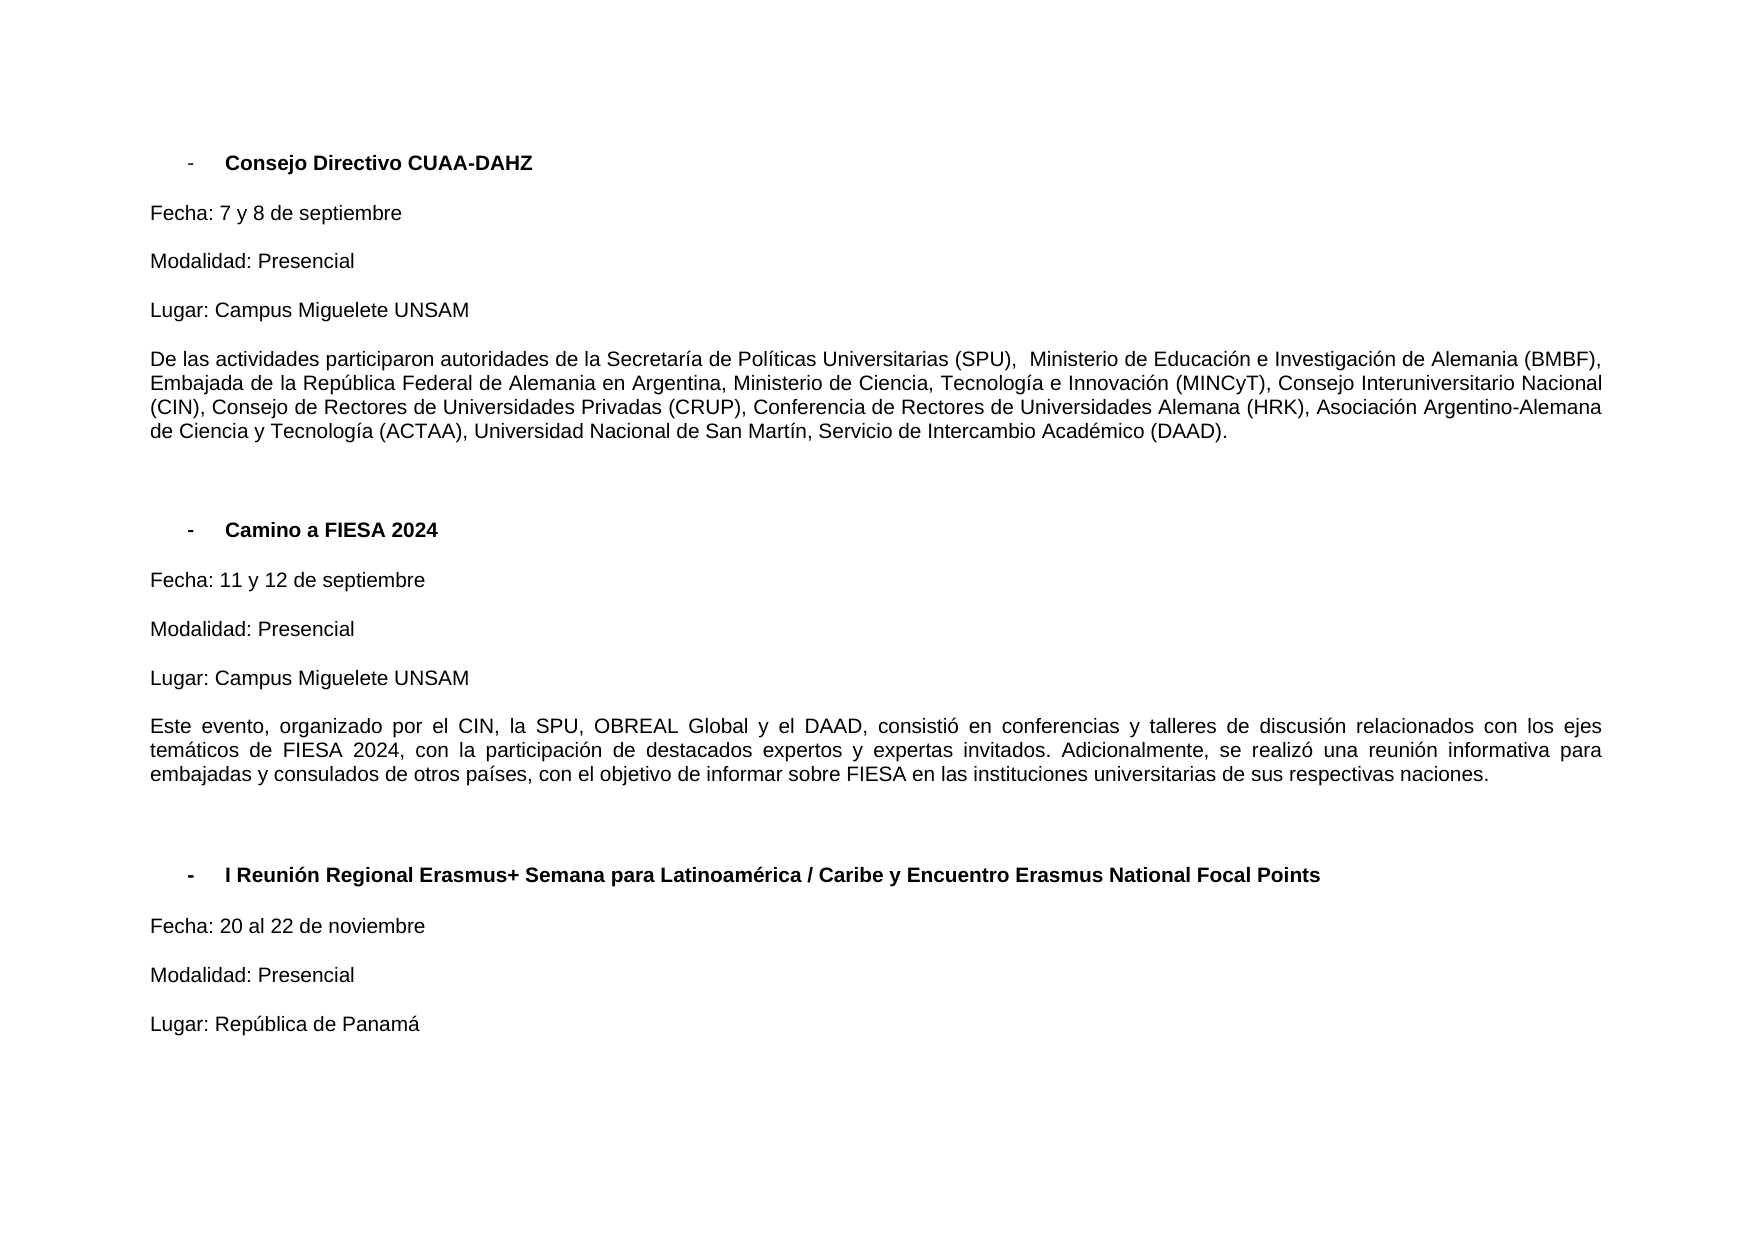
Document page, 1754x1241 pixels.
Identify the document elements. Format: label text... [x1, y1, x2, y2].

text Lugar: República de Panamá [150, 1012, 1604, 1036]
list Camino a FIESA 2024 [187, 517, 1604, 542]
text Modalidad: Presencial [150, 963, 1604, 987]
text Fecha: 11 y 12 de septiembre [150, 567, 1604, 591]
text Lugar: Campus Miguelete UNSAM [150, 665, 1604, 689]
text Este evento, organizado por el CIN, la SPU, OBREAL Global y el DAAD, consistió en conferencias y talleres de discusión relacionados con los ejes temáticos de FIESA 2024, con la participación de destacados expertos y expertas invitados. Adicionalmente, se realizó una reunión informativa para embajadas y consulados de otros países, con el objetivo de informar sobre FIESA en las instituciones universitarias de sus respectivas naciones. [150, 714, 1604, 786]
text Fecha: 7 y 8 de septiembre [150, 200, 1604, 224]
list I Reunión Regional Erasmus+ Semana para Latinoamérica / Caribe y Encuentro Erasmus National Focal Points [187, 860, 1604, 889]
text Lugar: Campus Miguelete UNSAM [150, 298, 1604, 322]
text De las actividades participaron autoridades de la Secretaría de Políticas Universitarias (SPU), Ministerio de Educación e Investigación de Alemania (BMBF), Embajada de la República Federal de Alemania en Argentina, Ministerio de Ciencia, Tecnología e Innovación (MINCyT), Consejo Interuniversitario Nacional (CIN), Consejo de Rectores de Universidades Privadas (CRUP), Conferencia de Rectores de Universidades Alemana (HRK), Asociación Argentino-Alemana de Ciencia y Tecnología (ACTAA), Universidad Nacional de San Martín, Servicio de Intercambio Académico (DAAD). [150, 347, 1604, 443]
text Modalidad: Presencial [150, 616, 1604, 640]
text Modalidad: Presencial [150, 249, 1604, 273]
list Consejo Directivo CUAA-DAHZ [187, 150, 1604, 175]
text Fecha: 20 al 22 de noviembre [150, 914, 1604, 938]
